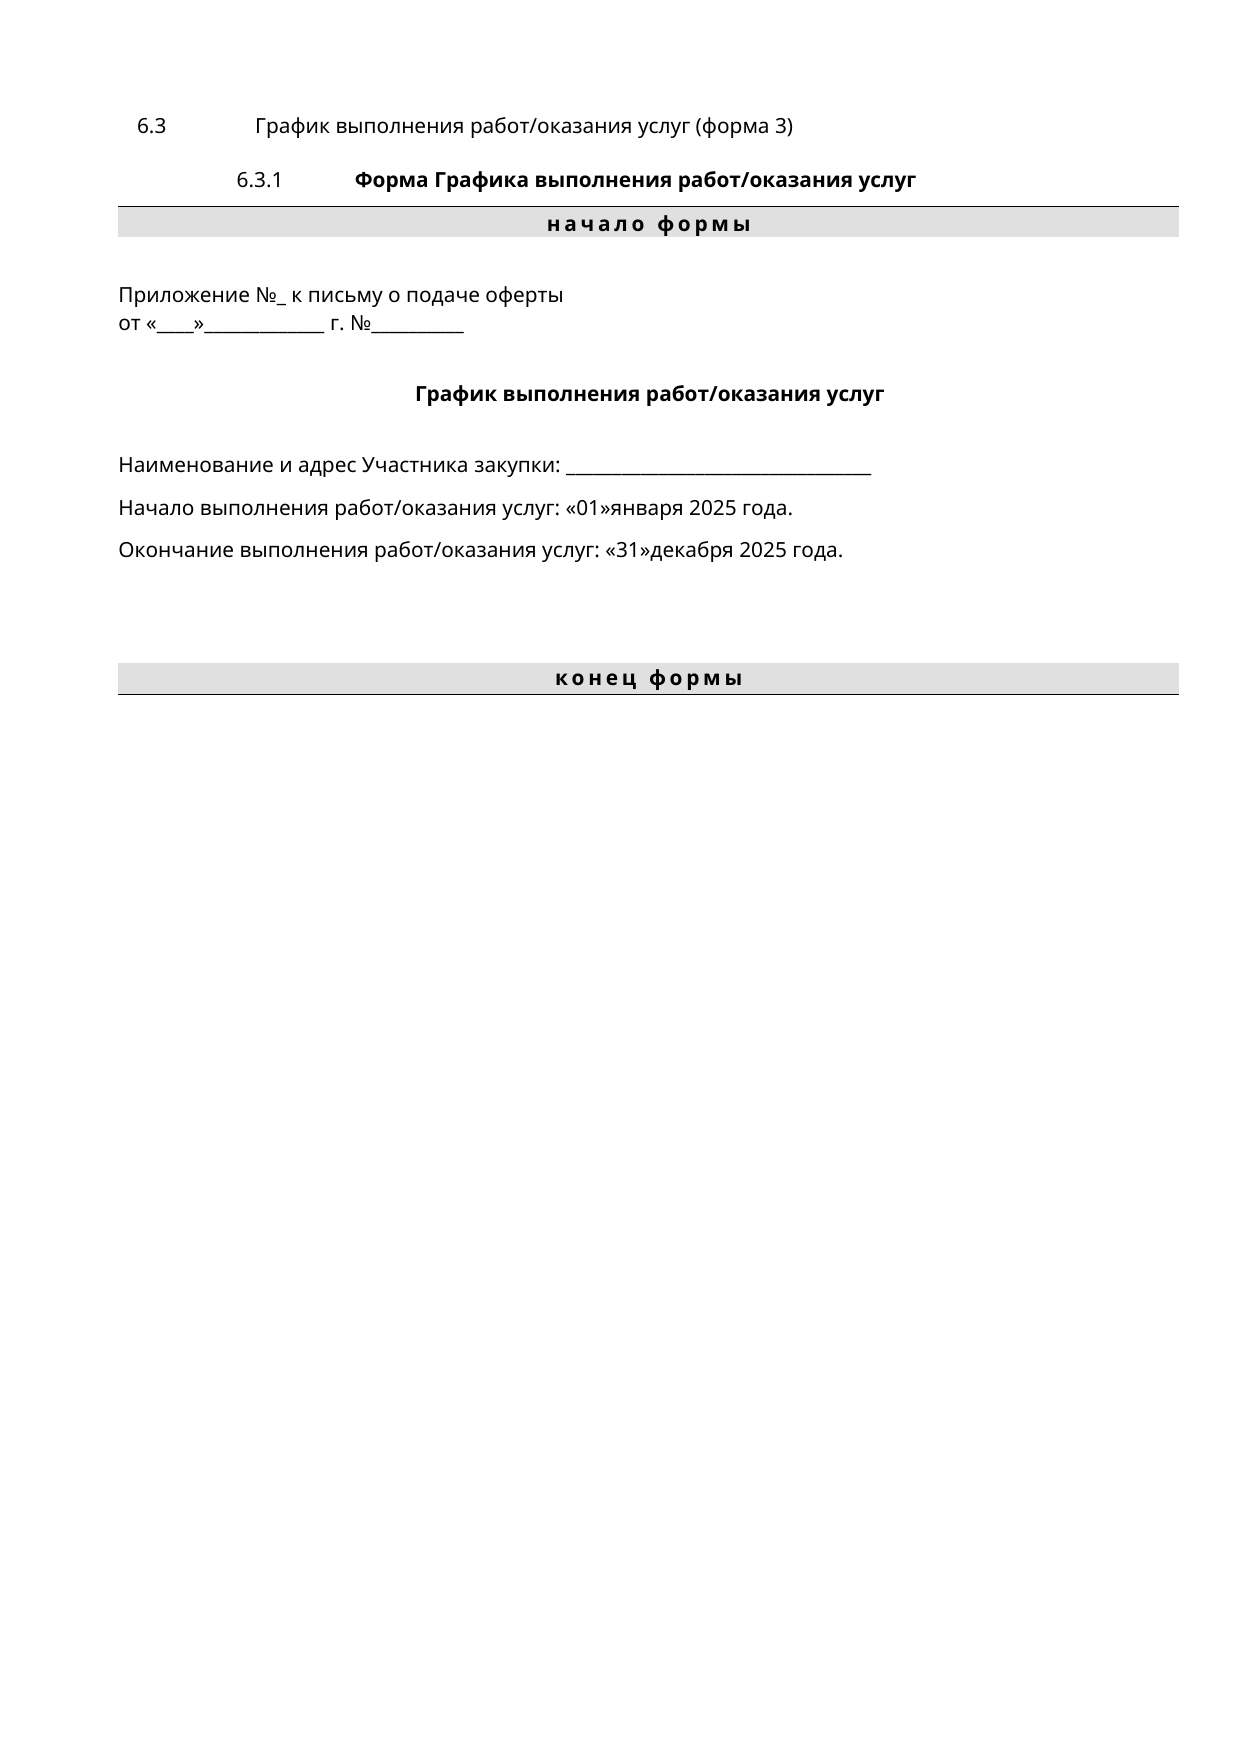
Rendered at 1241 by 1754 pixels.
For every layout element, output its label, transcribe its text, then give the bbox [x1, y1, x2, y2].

subtitle График выполнения работ/оказания услуг (форма 3) [137, 111, 1181, 140]
text Окончание выполнения работ/оказания услуг: «31»декабря 2025 года. [118, 536, 1181, 564]
text График выполнения работ/оказания услуг [118, 379, 1181, 408]
text начало формы [118, 207, 1179, 237]
text Наименование и адрес Участника закупки: _________________________________ [118, 450, 1181, 479]
list Форма Графика выполнения работ/оказания услуг [236, 165, 1181, 193]
text Приложение №_ к письму о подаче оферты от «____»_____________ г. №__________ [118, 280, 1181, 337]
text Начало выполнения работ/оказания услуг: «01»января 2025 года. [118, 493, 1181, 521]
text конец формы [118, 663, 1179, 694]
